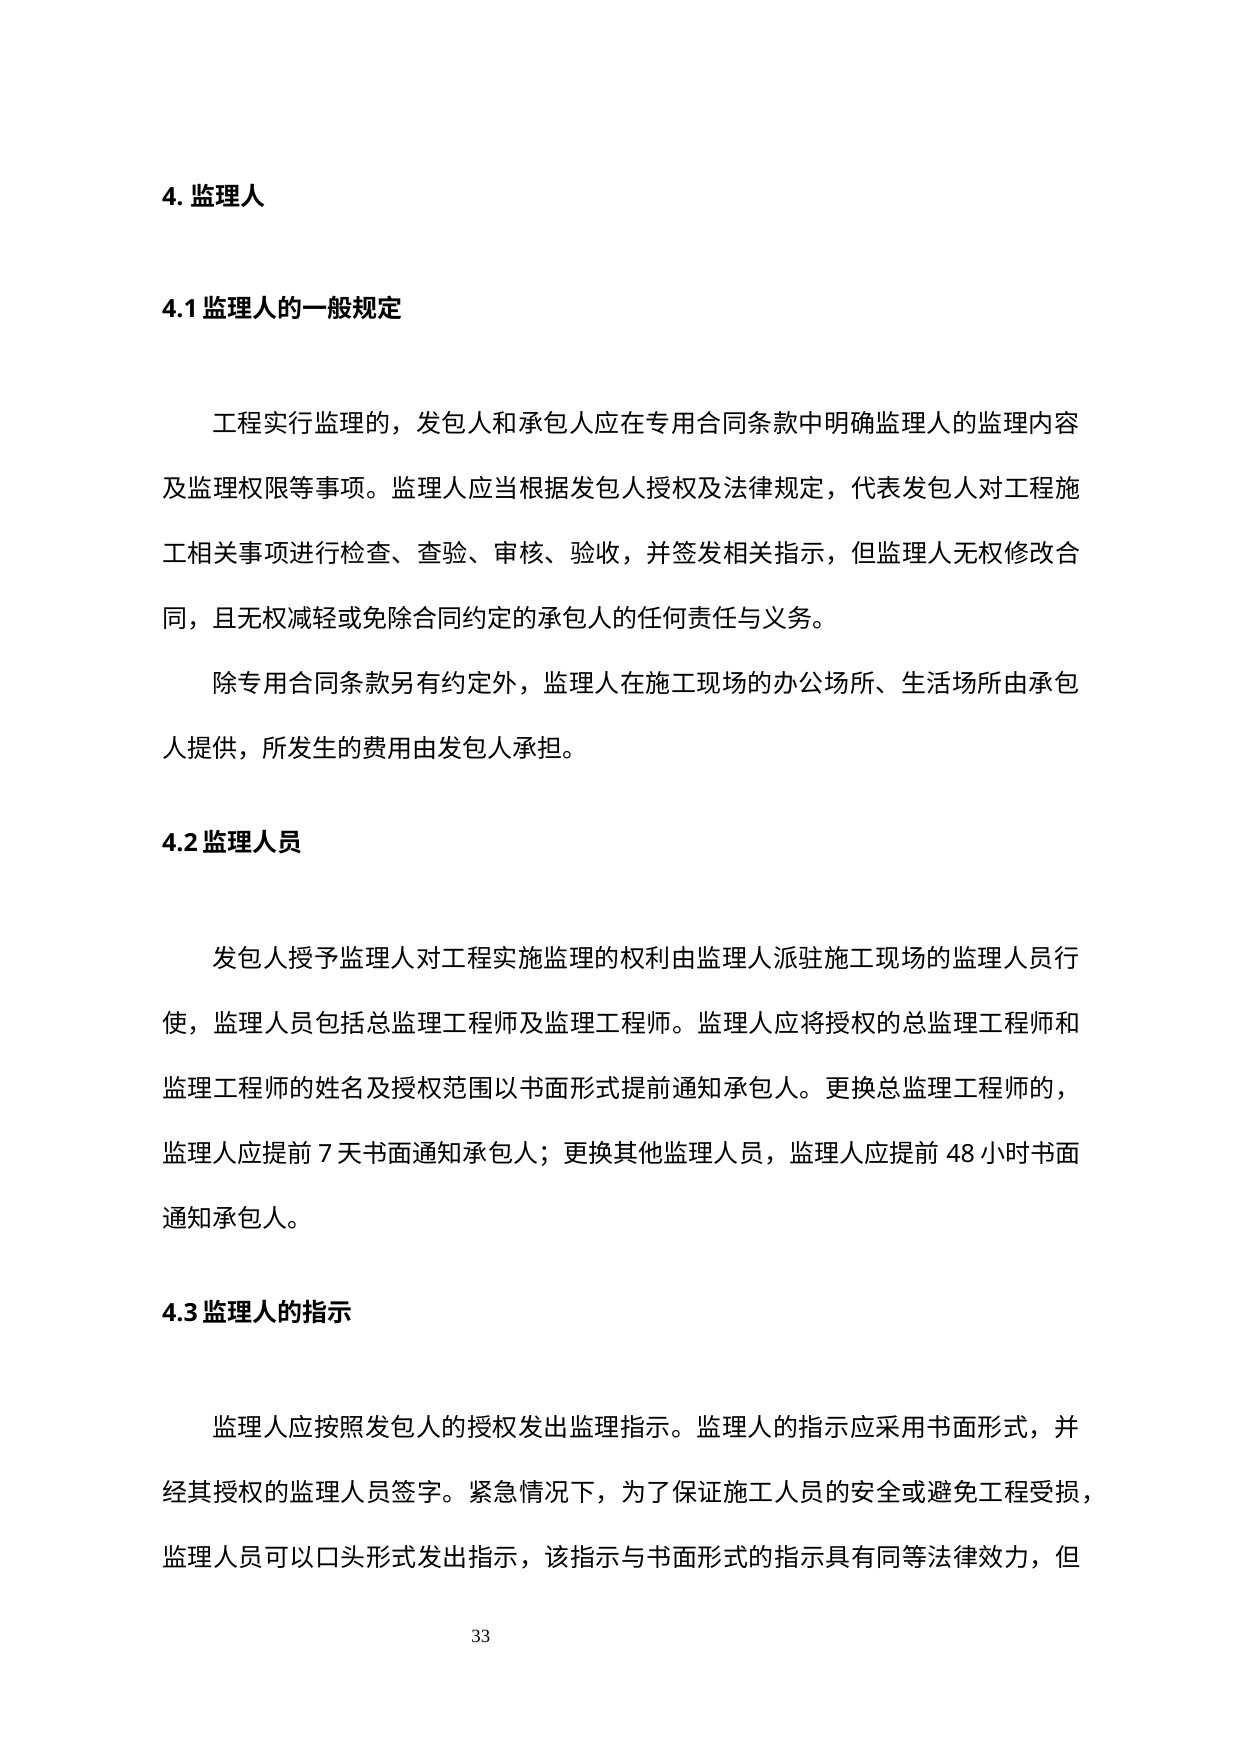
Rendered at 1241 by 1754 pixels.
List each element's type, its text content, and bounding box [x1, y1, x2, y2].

text 4.1监理人的一般规定 [162, 274, 1081, 339]
text 发包人授予监理人对工程实施监理的权利由监理人派驻施工现场的监理人员行使，监理人员包括总监理工程师及监理工程师。监理人应将授权的总监理工程师和监理工程师的姓名及授权范围以书面形式提前通知承包人。更换总监理工程师的，监理人应提前7天书面通知承包人；更换其他监理人员，监理人应提前48小时书面通知承包人。 [162, 924, 1081, 1249]
text 4.3监理人的指示 [162, 1278, 1081, 1343]
text 工程实行监理的，发包人和承包人应在专用合同条款中明确监理人的监理内容及监理权限等事项。监理人应当根据发包人授权及法律规定，代表发包人对工程施工相关事项进行检查、查验、审核、验收，并签发相关指示，但监理人无权修改合同，且无权减轻或免除合同约定的承包人的任何责任与义务。 [162, 389, 1081, 649]
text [162, 1393, 1081, 1588]
text 除专用合同条款另有约定外，监理人在施工现场的办公场所、生活场所由承包人提供，所发生的费用由发包人承担。 [162, 649, 1081, 779]
text 4.2监理人员 [162, 808, 1081, 873]
text 4. 监理人 [162, 162, 1081, 227]
